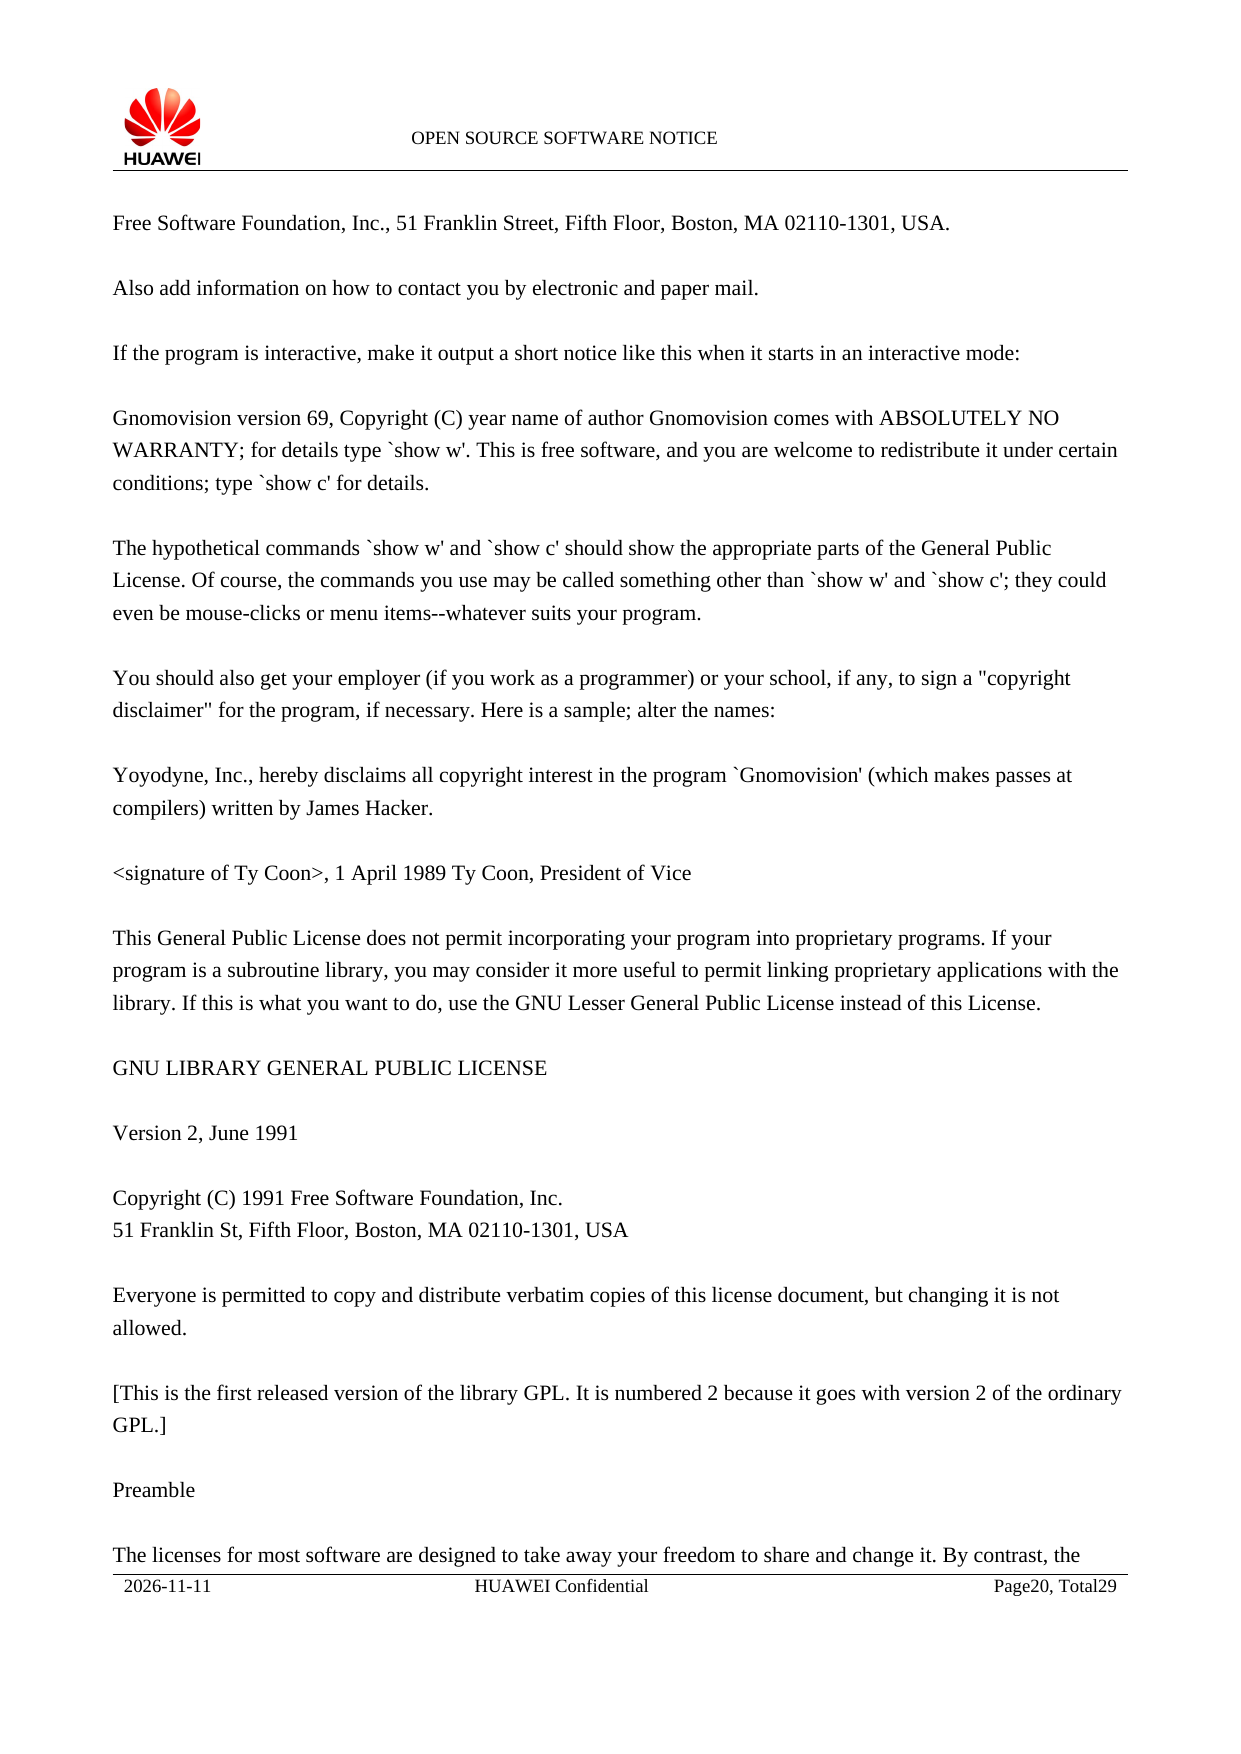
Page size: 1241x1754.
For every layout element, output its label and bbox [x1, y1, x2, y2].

picture [124, 88, 201, 165]
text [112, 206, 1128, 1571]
